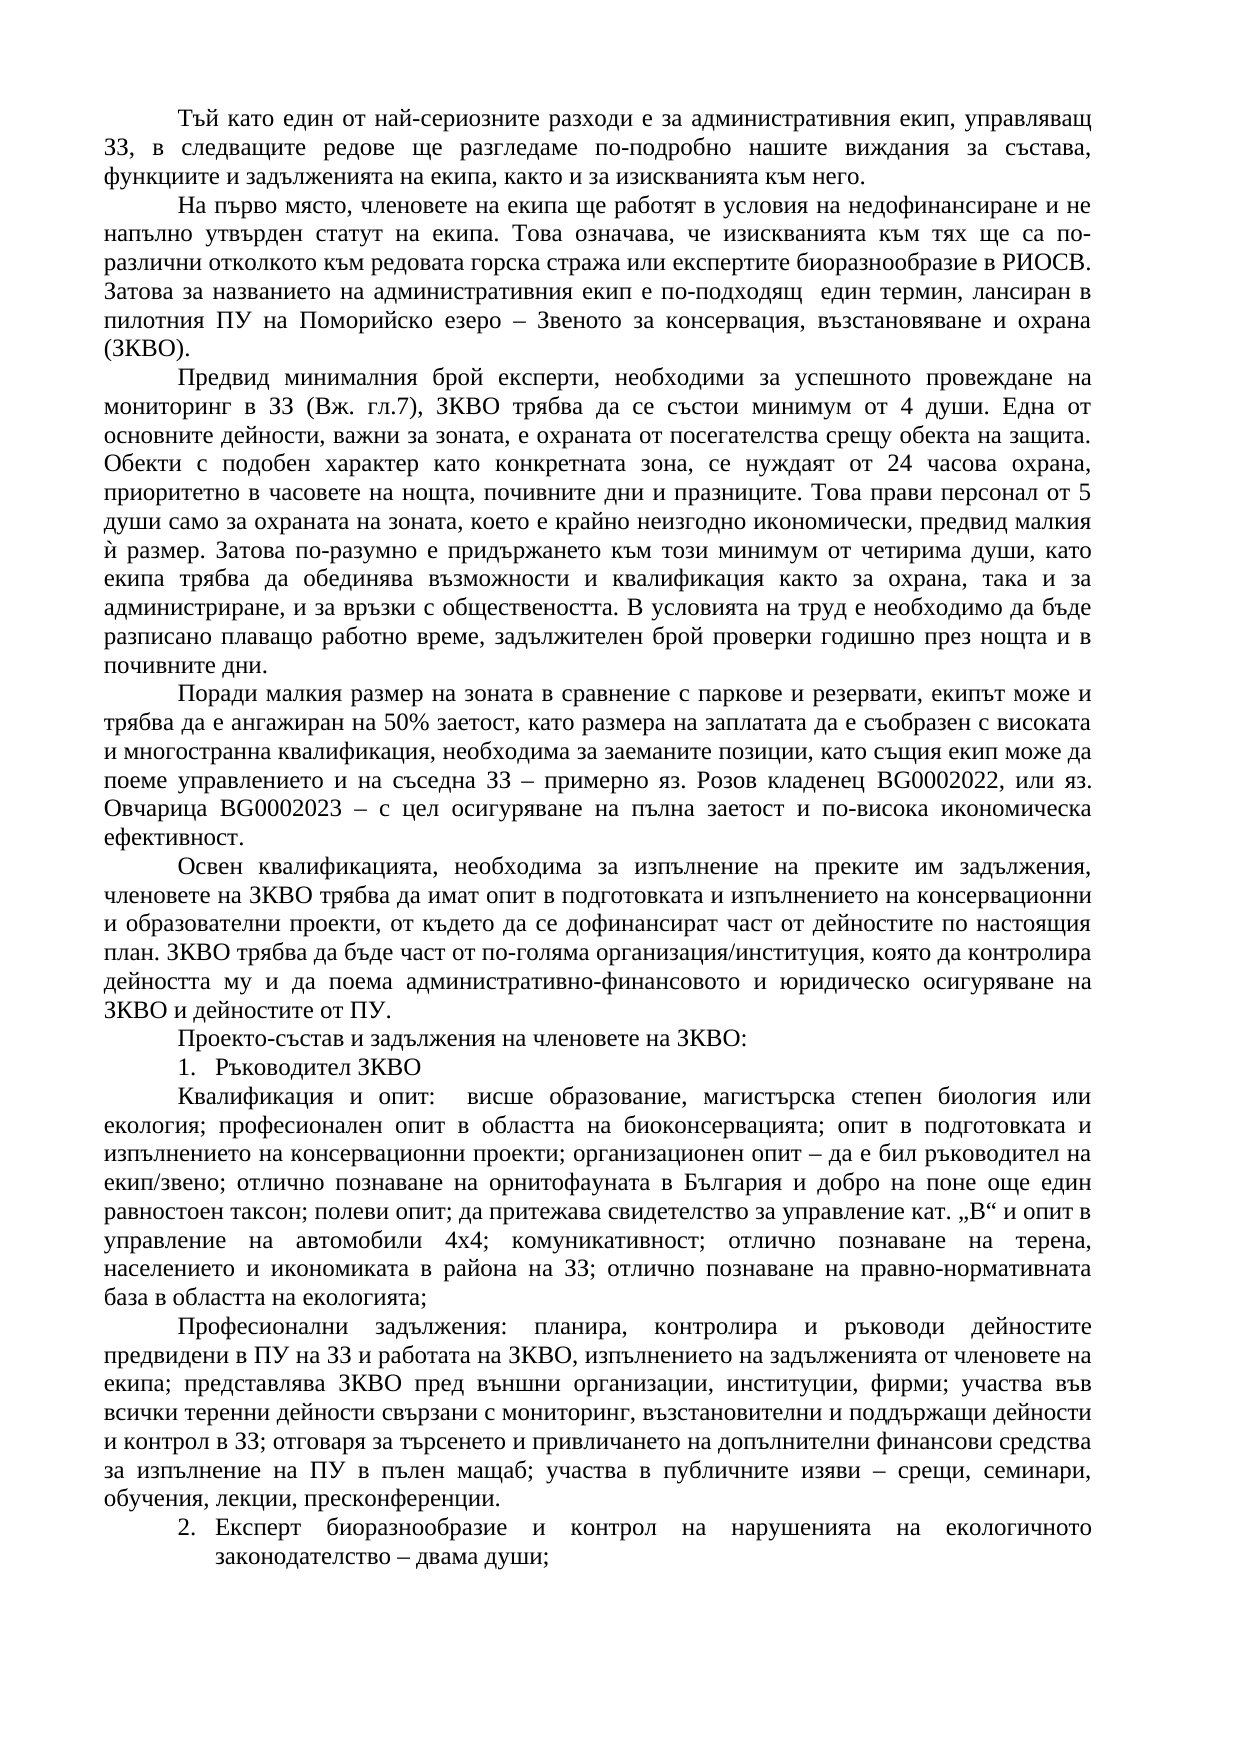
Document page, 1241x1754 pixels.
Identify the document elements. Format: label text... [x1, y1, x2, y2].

text Поради малкия размер на зоната в сравнение с паркове и резервати, екипът може и трябва да е ангажиран на 50% заетост, като размера на заплатата да е съобразен с високата и многостранна квалификация, необходима за заеманите позиции, като същия екип може да поеме управлението и на съседна ЗЗ – примерно яз. Розов кладенец BG0002022, или яз. Овчарица BG0002023 – с цел осигуряване на пълна заетост и по-висока икономическа ефективност. [103, 678, 1093, 851]
text Предвид минималния брой експерти, необходими за успешното провеждане на мониторинг в ЗЗ (Вж. гл.7), ЗКВО трябва да се състои минимум от 4 души. Една от основните дейности, важни за зоната, е охраната от посегателства срещу обекта на защита. Обекти с подобен характер като конкретната зона, се нуждаят от 24 часова охрана, приоритетно в часовете на нощта, почивните дни и празниците. Това прави персонал от 5 души само за охраната на зоната, което е крайно неизгодно икономически, предвид малкия ѝ размер. Затова по-разумно е придържането към този минимум от четирима души, като екипа трябва да обединява възможности и квалификация както за охрана, така и за администриране, и за връзки с обществеността. В условията на труд е необходимо да бъде разписано плаващо работно време, задължителен брой проверки годишно през нощта и в почивните дни. [103, 362, 1093, 678]
list Ръководител ЗКВО [177, 1052, 1093, 1081]
text Професионални задължения: планира, контролира и ръководи дейностите предвидени в ПУ на ЗЗ и работата на ЗКВО, изпълнението на задълженията от членовете на екипа; представлява ЗКВО пред външни организации, институции, фирми; участва във всички теренни дейности свързани с мониторинг, възстановителни и поддържащи дейности и контрол в ЗЗ; отговаря за търсенето и привличането на допълнителни финансови средства за изпълнение на ПУ в пълен мащаб; участва в публичните изяви – срещи, семинари, обучения, лекции, пресконференции. [103, 1311, 1093, 1512]
text Проекто-състав и задължения на членовете на ЗКВО: [103, 1023, 1093, 1052]
list Експерт биоразнообразие и контрол на нарушенията на екологичното законодателство – двама души; [177, 1512, 1093, 1570]
text Освен квалификацията, необходима за изпълнение на преките им задължения, членовете на ЗКВО трябва да имат опит в подготовката и изпълнението на консервационни и образователни проекти, от където да се дофинансират част от дейностите по настоящия план. ЗКВО трябва да бъде част от по-голяма организация/институция, която да контролира дейността му и да поема административно-финансовото и юридическо осигуряване на ЗКВО и дейностите от ПУ. [103, 851, 1093, 1023]
text Квалификация и опит: висше образование, магистърска степен биология или екология; професионален опит в областта на биоконсервацията; опит в подготовката и изпълнението на консервационни проекти; организационен опит – да е бил ръководител на екип/звено; отлично познаване на орнитофауната в България и добро на поне още един равностоен таксон; полеви опит; да притежава свидетелство за управление кат. „В“ и опит в управление на автомобили 4х4; комуникативност; отлично познаване на терена, населението и икономиката в района на ЗЗ; отлично познаване на правно-нормативната база в областта на екологията; [103, 1081, 1093, 1311]
text Тъй като един от най-сериозните разходи е за административния екип, управляващ ЗЗ, в следващите редове ще разгледаме по-подробно нашите виждания за състава, функциите и задълженията на екипа, както и за изискванията към него. [103, 103, 1093, 190]
text На първо място, членовете на екипа ще работят в условия на недофинансиране и не напълно утвърден статут на екипа. Това означава, че изискванията към тях ще са по-различни отколкото към редовата горска стража или експертите биоразнообразие в РИОСВ. Затова за названието на административния екип е по-подходящ един термин, лансиран в пилотния ПУ на Поморийско езеро – Звеното за консервация, възстановяване и охрана (ЗКВО). [103, 190, 1093, 362]
